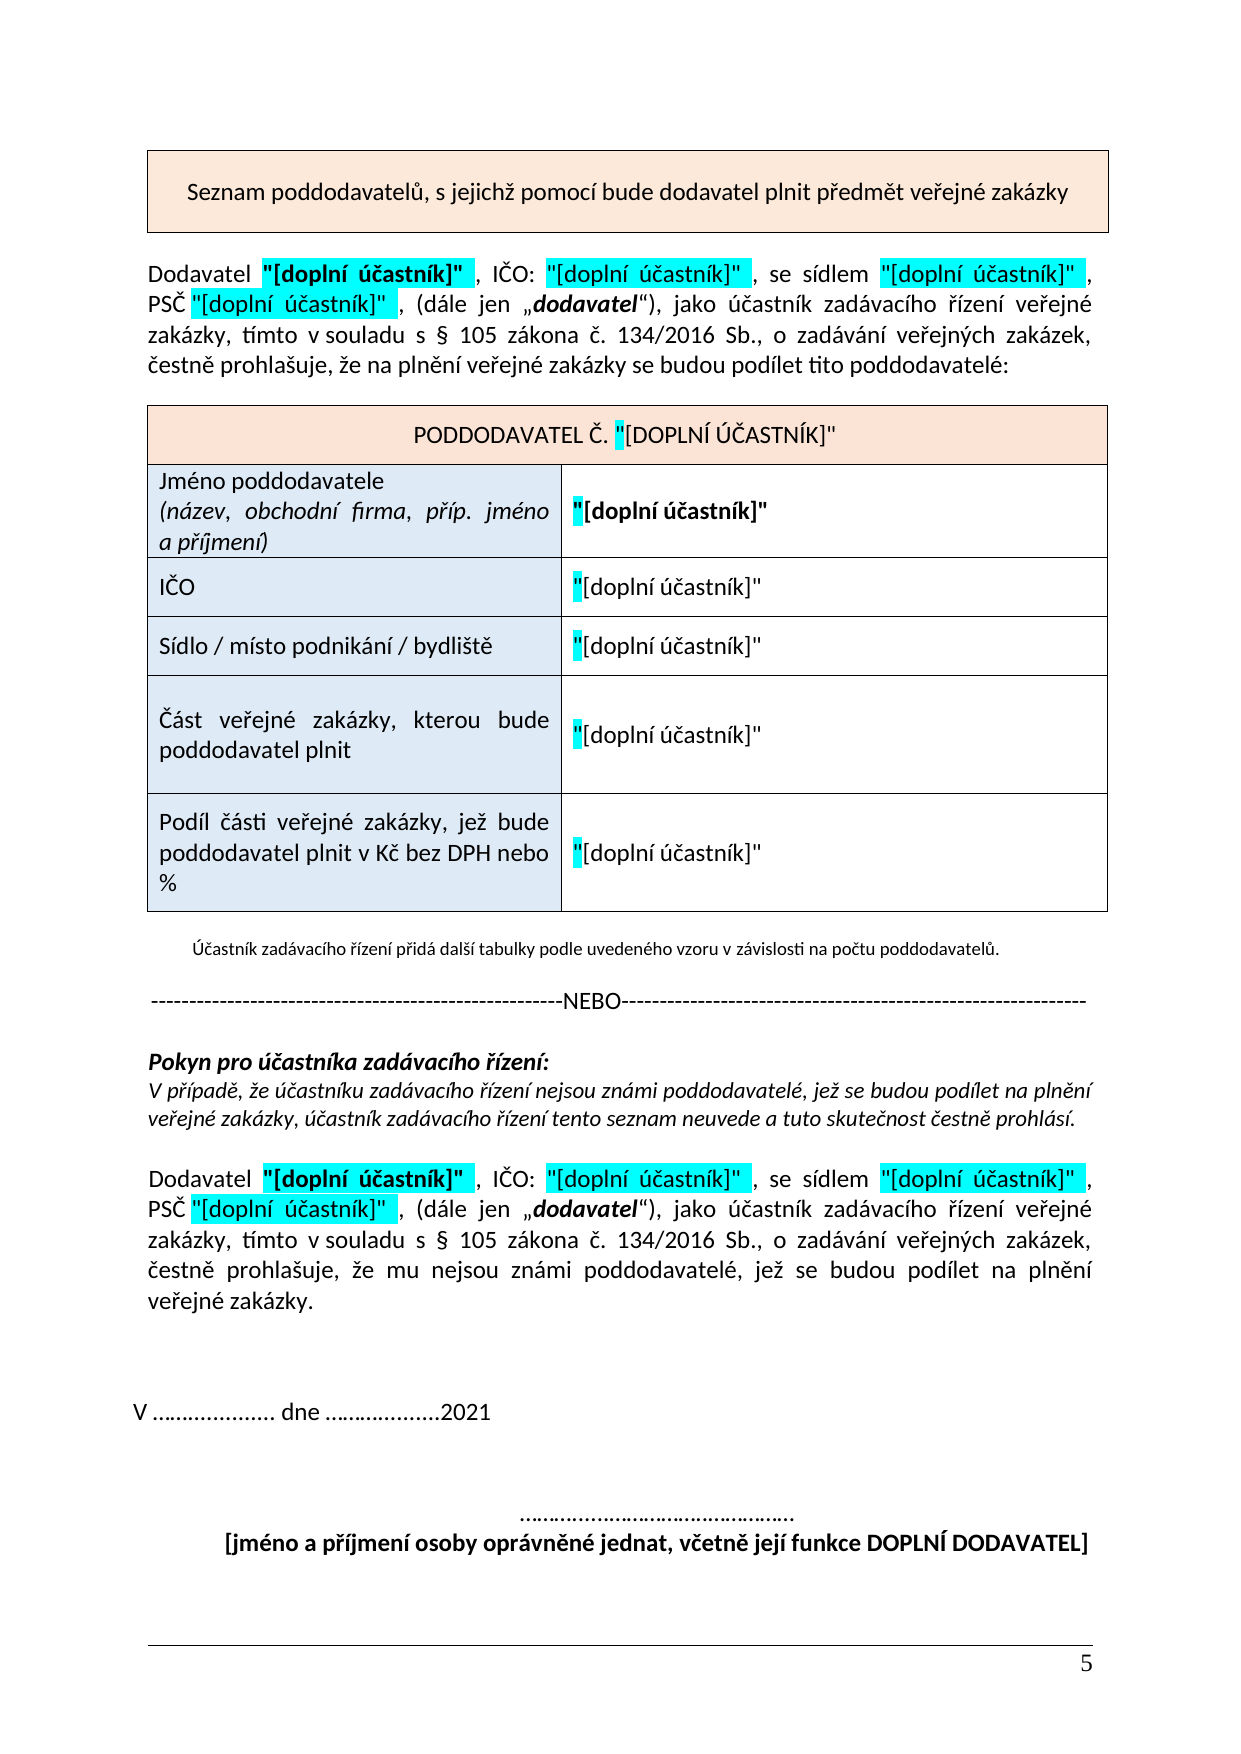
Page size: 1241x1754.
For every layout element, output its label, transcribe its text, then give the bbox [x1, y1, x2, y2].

text ------------------------------------------------------NEBO------------------------------------------------------------- [148, 985, 1093, 1015]
text [jméno a příjmení osoby oprávněné jednat, včetně její funkce DOPLNÍ DODAVATEL] [221, 1527, 1093, 1558]
text Dodavatel , IČO: , se sídlem , PSČ , (dále jen „dodavatel“), jako účastník zadávacího řízení veřejné zakázky, tímto v souladu s § 105 zákona č. 134/2016 Sb., o zadávání veřejných zakázek, čestně prohlašuje, že na plnění veřejné zakázky se budou podílet tito poddodavatelé: [148, 258, 1093, 380]
text ………......……………..…………… [221, 1497, 1093, 1527]
text V případě, že účastníku zadávacího řízení nejsou známi poddodavatelé, jež se budou podílet na plnění veřejné zakázky, účastník zadávacího řízení tento seznam neuvede a tuto skutečnost čestně prohlásí. [148, 1076, 1093, 1132]
table_cell [562, 794, 1107, 911]
text Dodavatel , IČO: , se sídlem , PSČ , (dále jen „dodavatel“), jako účastník zadávacího řízení veřejné zakázky, tímto v souladu s § 105 zákona č. 134/2016 Sb., o zadávání veřejných zakázek, čestně prohlašuje, že mu nejsou známi poddodavatelé, jež se budou podílet na plnění veřejné zakázky. [148, 1163, 1093, 1316]
table_cell Část veřejné zakázky, kterou bude poddodavatel plnit [148, 676, 561, 793]
table_cell Jméno poddodavatele (název, obchodní firma, příp. jméno a příjmení) [148, 465, 561, 557]
text V …….............. dne ………..........2021 [133, 1396, 1122, 1427]
table_cell [562, 617, 1107, 675]
text Pokyn pro účastníka zadávacího řízení: [148, 1046, 1093, 1076]
table_cell [562, 465, 1107, 557]
table_cell [562, 676, 1107, 793]
table_cell [562, 558, 1107, 616]
table_header Seznam poddodavatelů, s jejichž pomocí bude dodavatel plnit předmět veřejné zakázky [148, 151, 1108, 232]
table_header PODDODAVATEL Č. [148, 406, 1107, 464]
table_cell Podíl části veřejné zakázky, jež bude poddodavatel plnit v Kč bez DPH nebo % [148, 794, 561, 911]
table_cell Sídlo / místo podnikání / bydliště [148, 617, 561, 675]
list Účastník zadávacího řízení přidá další tabulky podle uvedeného vzoru v závislosti na počtu poddodavatelů. [192, 937, 1122, 960]
table_cell IČO [148, 558, 561, 616]
